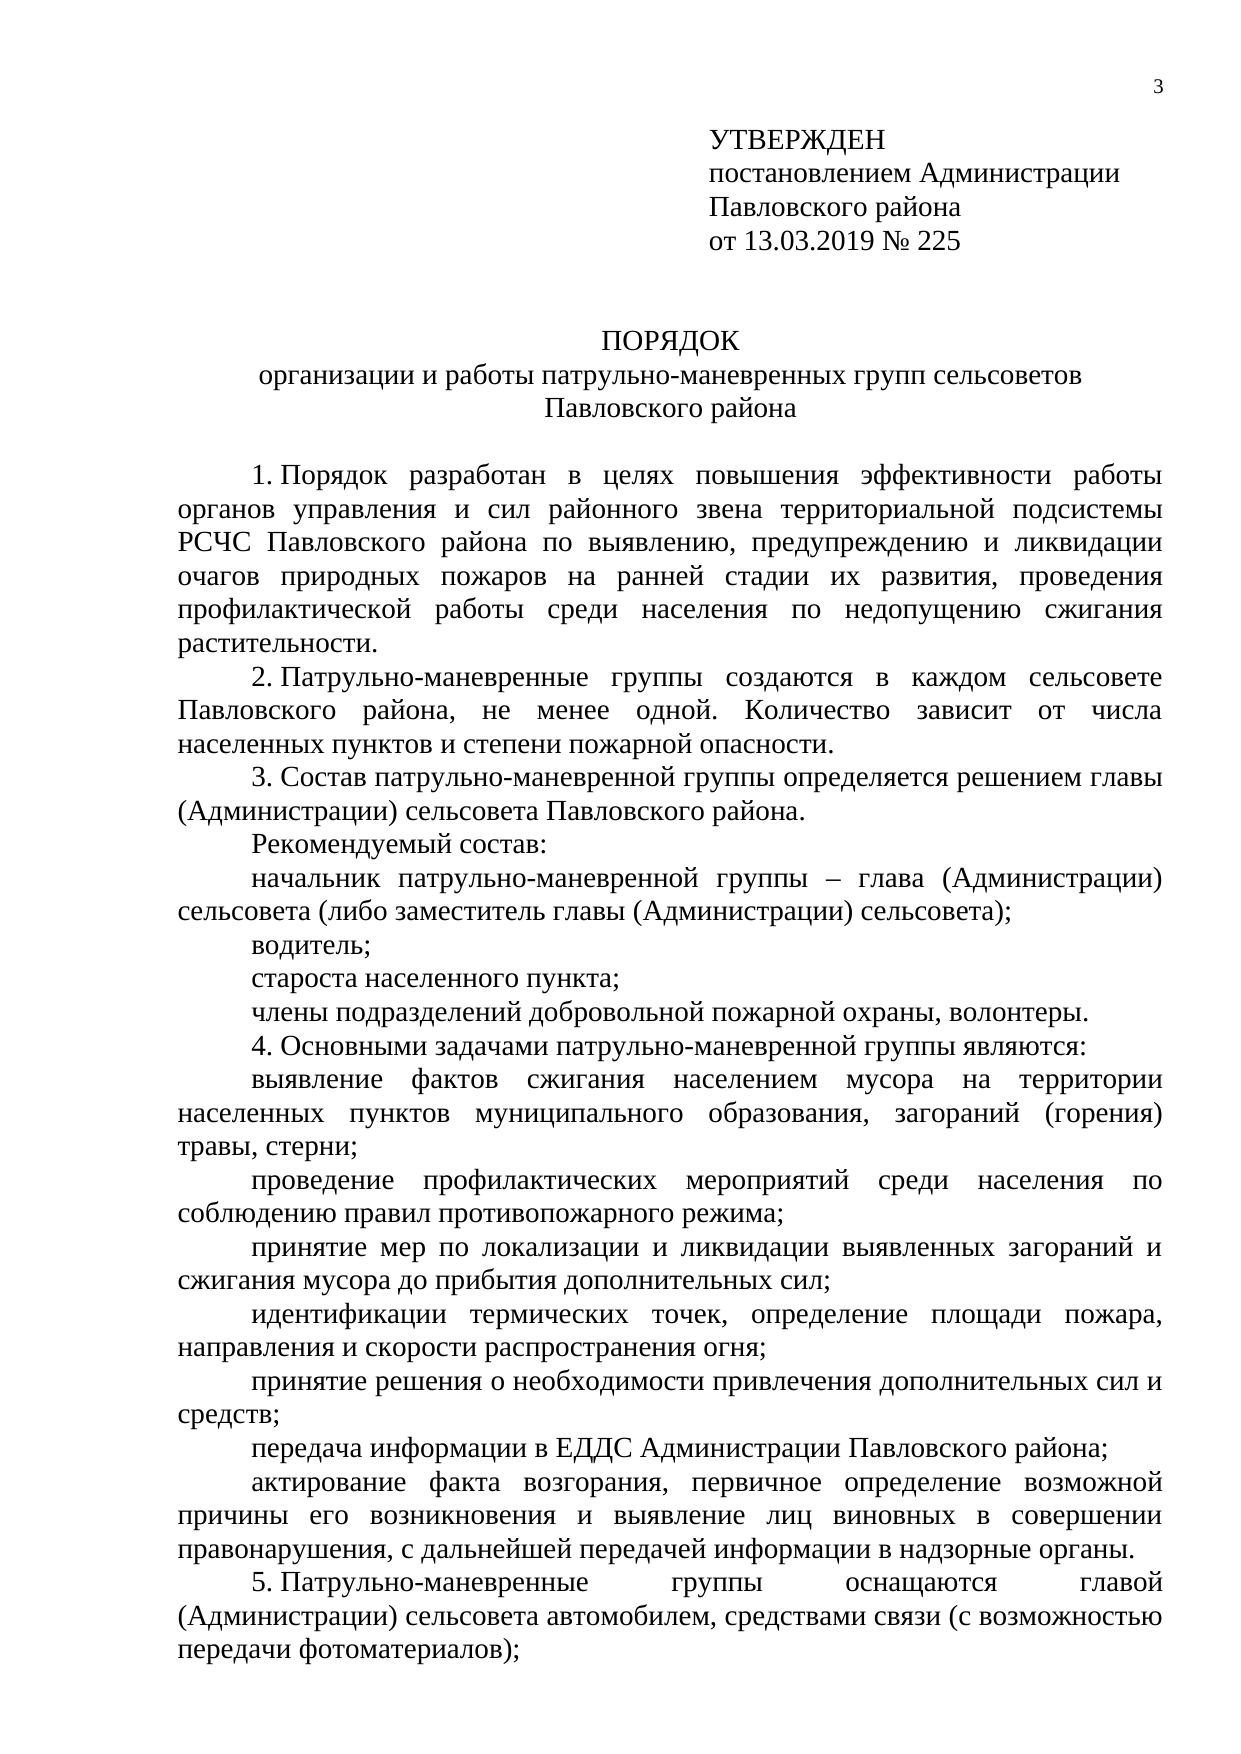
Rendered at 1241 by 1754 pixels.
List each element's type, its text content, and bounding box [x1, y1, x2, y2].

text члены подразделений добровольной пожарной охраны, волонтеры. [177, 994, 1163, 1028]
text идентификации термических точек, определение площади пожара, направления и скорости распространения огня; [177, 1296, 1163, 1363]
text от 13.03.2019 № 225 [709, 223, 1163, 256]
text водитель; [177, 927, 1163, 961]
text 5. Патрульно-маневренные группы оснащаются главой (Администрации) сельсовета автомобилем, средствами связи (с возможностью передачи фотоматериалов); [177, 1564, 1163, 1665]
text принятие решения о необходимости привлечения дополнительных сил и средств; [177, 1363, 1163, 1430]
text организации и работы патрульно-маневренных групп сельсоветов Павловского района [177, 357, 1163, 424]
text постановлением Администрации Павловского района [709, 156, 1163, 223]
text проведение профилактических мероприятий среди населения по соблюдению правил противопожарного режима; [177, 1162, 1163, 1229]
text ПОРЯДОК [177, 323, 1163, 357]
text Рекомендуемый состав: [177, 826, 1163, 860]
text староста населенного пункта; [177, 961, 1163, 994]
text принятие мер по локализации и ликвидации выявленных загораний и сжигания мусора до прибытия дополнительных сил; [177, 1229, 1163, 1296]
text выявление фактов сжигания населением мусора на территории населенных пунктов муниципального образования, загораний (горения) травы, стерни; [177, 1061, 1163, 1162]
text начальник патрульно-маневренной группы – глава (Администрации) сельсовета (либо заместитель главы (Администрации) сельсовета); [177, 860, 1163, 927]
list 1. Порядок разработан в целях повышения эффективности работы органов управления и сил районного звена территориальной подсистемы РСЧС Павловского района по выявлению, предупреждению и ликвидации очагов природных пожаров на ранней стадии их развития, проведения профилактической работы среди населения по недопущению сжигания растительности. [177, 457, 1163, 659]
text УТВЕРЖДЕН [709, 122, 1163, 156]
text 4. Основными задачами патрульно-маневренной группы являются: [177, 1028, 1163, 1061]
text 3. Состав патрульно-маневренной группы определяется решением главы (Администрации) сельсовета Павловского района. [177, 759, 1163, 826]
text передача информации в ЕДДС Администрации Павловского района; [177, 1430, 1163, 1464]
text 2. Патрульно-маневренные группы создаются в каждом сельсовете Павловского района, не менее одной. Количество зависит от числа населенных пунктов и степени пожарной опасности. [177, 659, 1163, 759]
text актирование факта возгорания, первичное определение возможной причины его возникновения и выявление лиц виновных в совершении правонарушения, с дальнейшей передачей информации в надзорные органы. [177, 1464, 1163, 1564]
